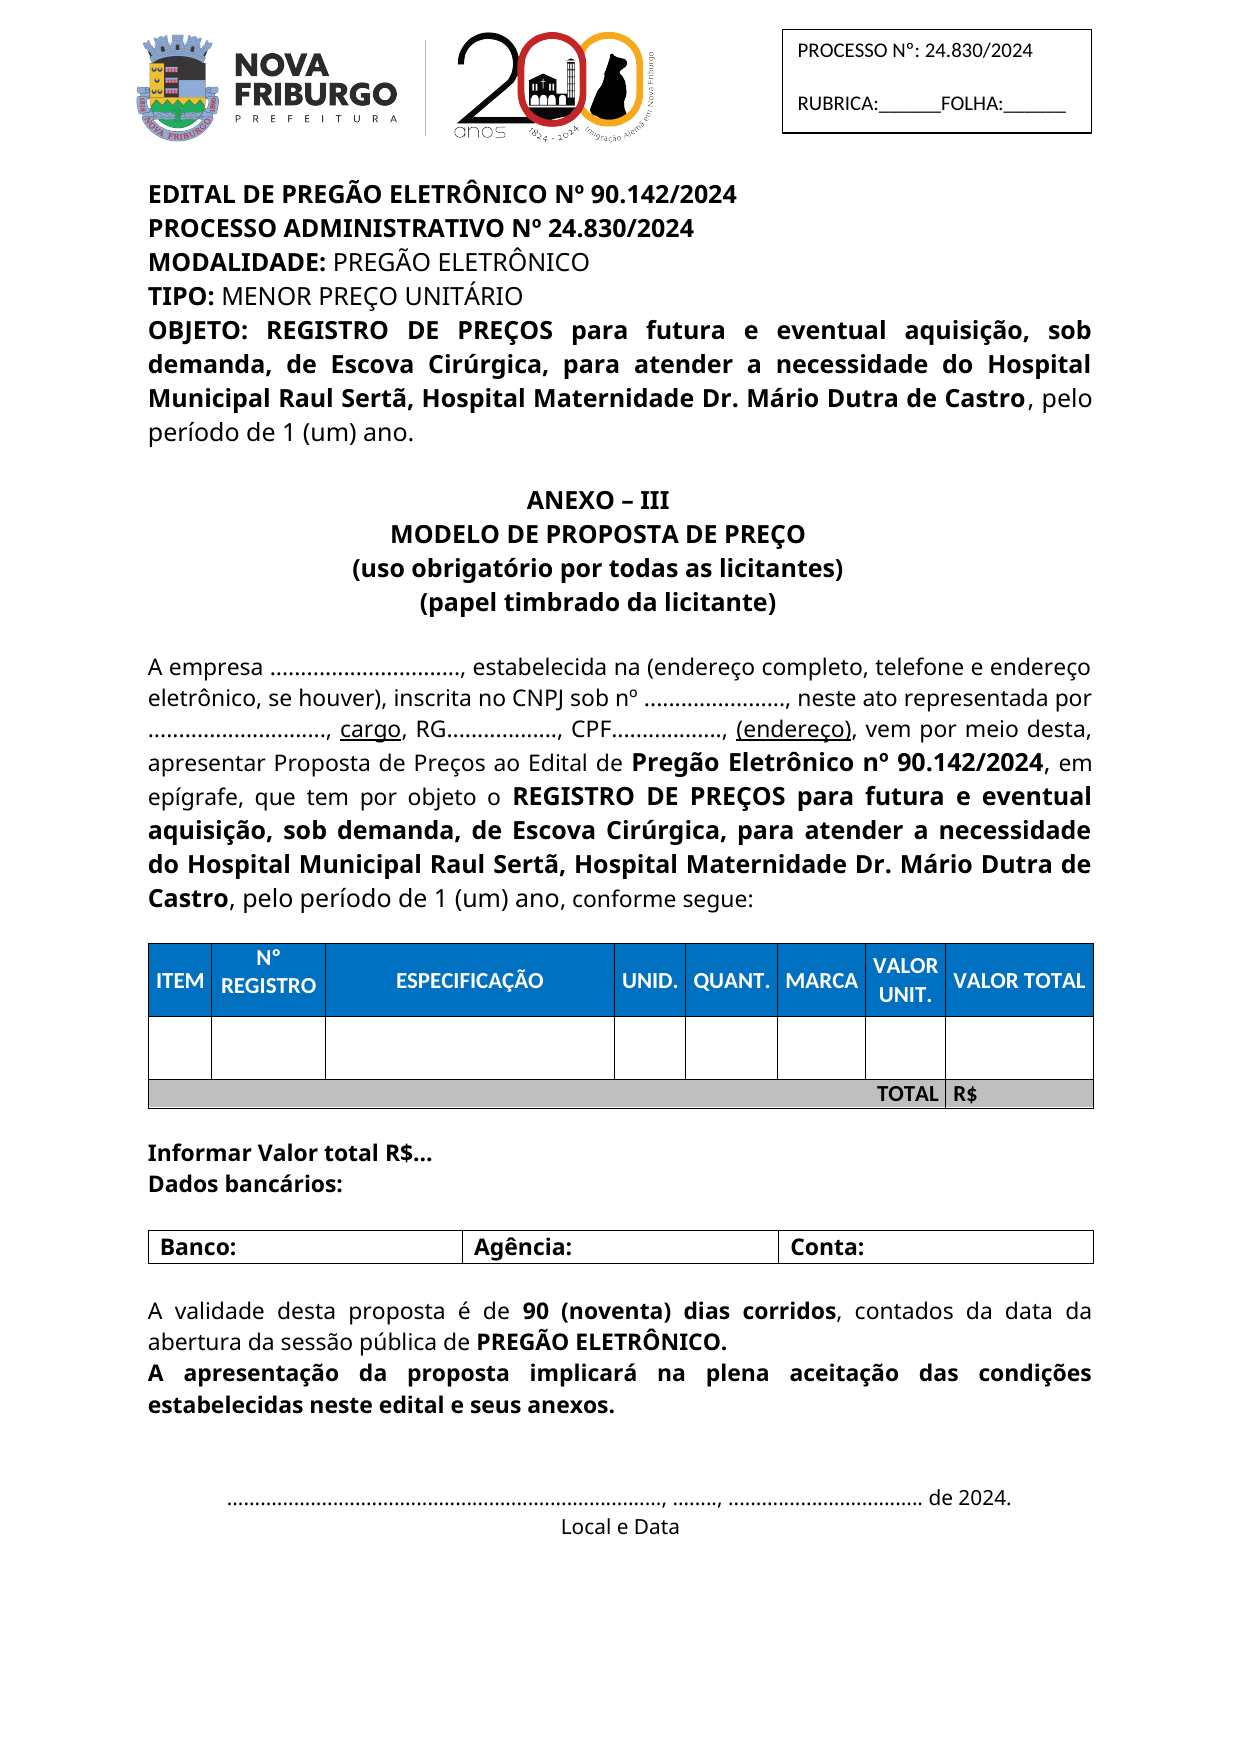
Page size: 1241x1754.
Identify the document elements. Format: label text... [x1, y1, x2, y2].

table_header UNID. [615, 944, 685, 1016]
table_header Conta: [779, 1231, 1093, 1263]
text Local e Data [148, 1512, 1092, 1541]
text EDITAL DE PREGÃO ELETRÔNICO Nº 90.142/2024 [148, 176, 1092, 210]
text (papel timbrado da licitante) [103, 585, 1092, 619]
text MODALIDADE: PREGÃO ELETRÔNICO [148, 244, 1092, 278]
table_header QUANT. [686, 944, 777, 1016]
table_cell [686, 1017, 777, 1078]
text A validade desta proposta é de 90 (noventa) dias corridos, contados da data da abertura da sessão pública de PREGÃO ELETRÔNICO. [148, 1295, 1092, 1357]
text ANEXO – III [103, 483, 1092, 517]
table_cell [946, 1017, 1093, 1078]
text PROCESSO ADMINISTRATIVO Nº 24.830/2024 [148, 210, 1092, 244]
table_header MARCA [778, 944, 865, 1016]
table_header VALOR TOTAL [946, 944, 1093, 1016]
table_header Nº REGISTRO [212, 944, 325, 1016]
text OBJETO: REGISTRO DE PREÇOS para futura e eventual aquisição, sob demanda, de Escova Cirúrgica, para atender a necessidade do Hospital Municipal Raul Sertã, Hospital Maternidade Dr. Mário Dutra de Castro, pelo período de 1 (um) ano. [148, 313, 1092, 449]
table_cell [212, 1017, 325, 1078]
table_cell [149, 1017, 211, 1078]
table_header Agência: [463, 1231, 778, 1263]
text .............................................................................., ........, ................................... de 2024. [148, 1482, 1092, 1512]
text Dados bancários: [148, 1168, 1092, 1199]
table_header Banco: [149, 1231, 462, 1263]
table_header ESPECIFICAÇÃO [326, 944, 614, 1016]
table_cell TOTAL [149, 1080, 945, 1107]
text (uso obrigatório por todas as licitantes) [103, 551, 1092, 585]
picture [109, 0, 687, 171]
table_cell [615, 1017, 685, 1078]
text TIPO: MENOR PREÇO UNITÁRIO [148, 278, 1092, 313]
list A empresa ..............................., estabelecida na (endereço completo, telefone e endereço eletrônico, se houver), inscrita no CNPJ sob nº ......................., neste ato representada por ............................., cargo, RG.................., CPF.................., (endereço), vem por meio desta, apresentar Proposta de Preços ao Edital de Pregão Eletrônico nº 90.142/2024, em epígrafe, que tem por objeto o REGISTRO DE PREÇOS para futura e eventual aquisição, sob demanda, de Escova Cirúrgica, para atender a necessidade do Hospital Municipal Raul Sertã, Hospital Maternidade Dr. Mário Dutra de Castro, pelo período de 1 (um) ano, conforme segue: [148, 650, 1092, 914]
text Informar Valor total R$... [148, 1137, 1092, 1168]
table_cell [326, 1017, 614, 1078]
table_header VALOR UNIT. [866, 944, 945, 1016]
text A apresentação da proposta implicará na plena aceitação das condições estabelecidas neste edital e seus anexos. [148, 1357, 1092, 1420]
table_cell R$ [946, 1080, 1093, 1107]
text Modelo de proposta DE PREÇO [103, 517, 1092, 551]
table_cell [866, 1017, 945, 1078]
table_cell [778, 1017, 865, 1078]
table_header ITEM [149, 944, 211, 1016]
